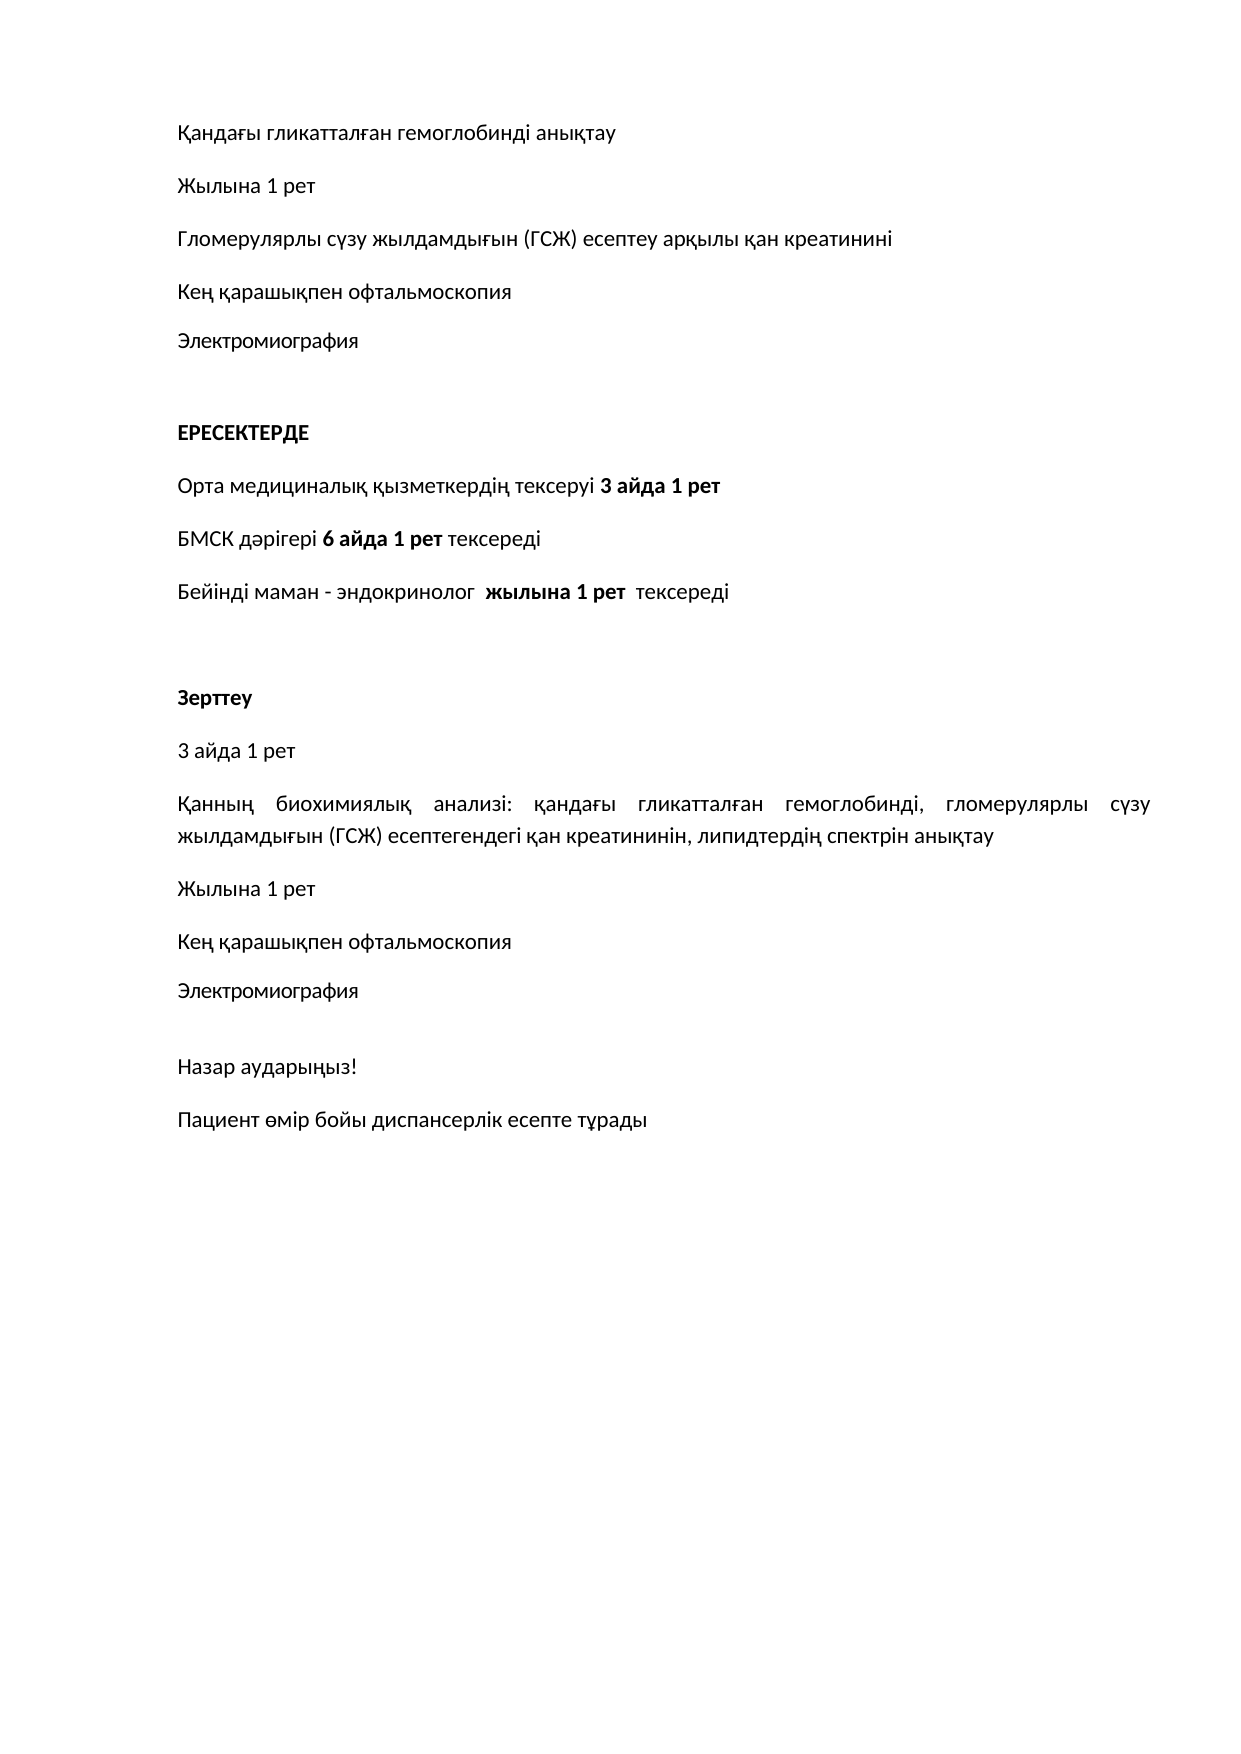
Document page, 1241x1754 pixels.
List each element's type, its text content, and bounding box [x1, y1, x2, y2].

text Зерттеу [177, 683, 1152, 711]
text Пациент өмір бойы диспансерлік есепте тұрады [177, 1105, 1152, 1133]
text Жылына 1 рет [177, 171, 1152, 199]
text ЕРЕСЕКТЕРДЕ [177, 418, 1152, 446]
text Кең қарашықпен офтальмоскопия [177, 927, 1152, 955]
text Назар аударыңыз! [177, 1052, 1152, 1080]
text Орта медициналық қызметкердің тексеруі 3 айда 1 рет [177, 471, 1152, 499]
text Электромиография [177, 980, 1152, 1003]
text Электромиография [177, 330, 1152, 353]
text Гломерулярлы сүзу жылдамдығын (ГСЖ) есептеу арқылы қан креатинині [177, 224, 1152, 252]
text Бейінді маман - эндокринолог жылына 1 рет тексереді [177, 577, 1152, 605]
text Кең қарашықпен офтальмоскопия [177, 277, 1152, 305]
text 3 айда 1 рет [177, 736, 1152, 764]
text Жылына 1 рет [177, 874, 1152, 902]
text Қанның биохимиялық анализі: қандағы гликатталған гемоглобинді, гломерулярлы сүзу жылдамдығын (ГСЖ) есептегендегі қан креатининін, липидтердің спектрін анықтау [177, 789, 1152, 849]
text Қандағы гликатталған гемоглобинді анықтау [177, 118, 1152, 146]
text БМСК дәрігері 6 айда 1 рет тексереді [177, 524, 1152, 552]
